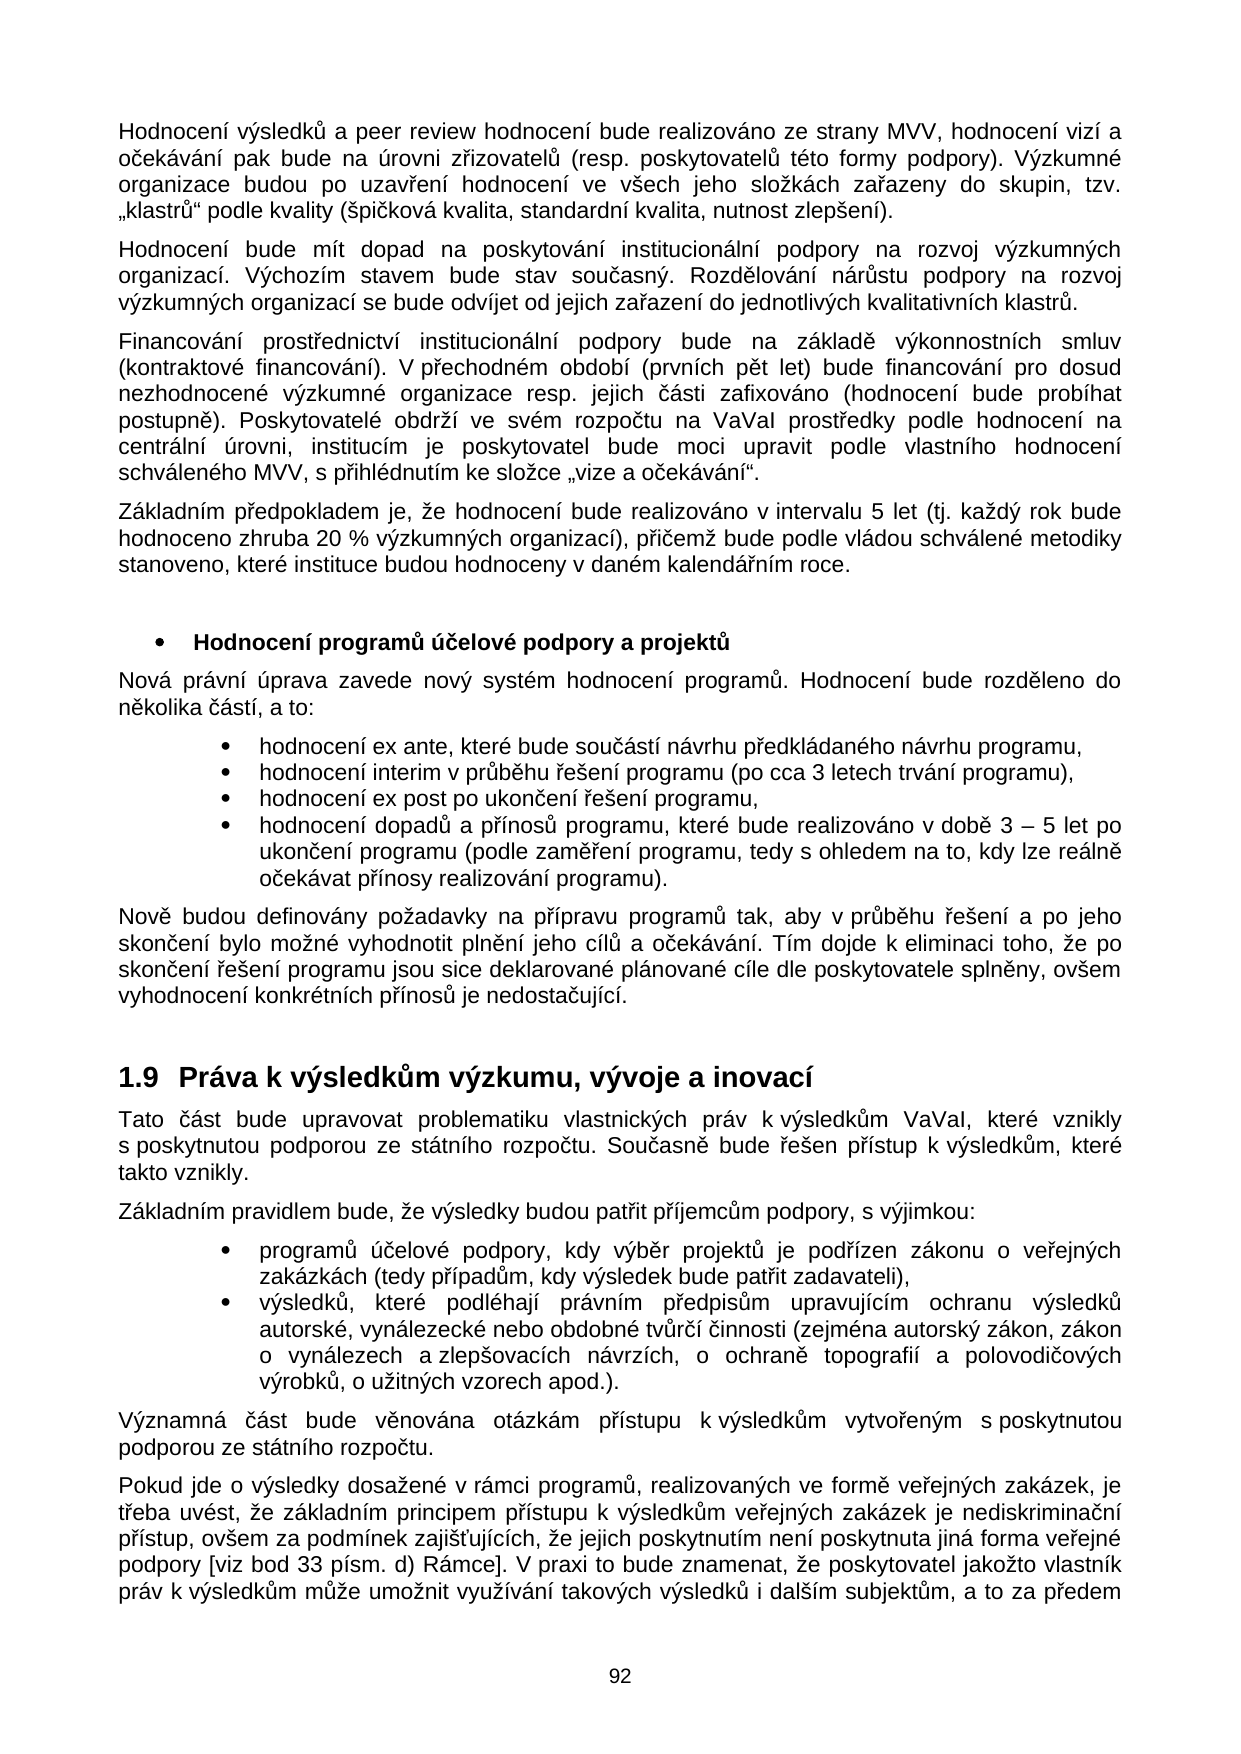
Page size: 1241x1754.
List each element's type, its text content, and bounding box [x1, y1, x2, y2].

text Hodnocení bude mít dopad na poskytování institucionální podpory na rozvoj výzkumných organizací. Výchozím stavem bude stav současný. Rozdělování nárůstu podpory na rozvoj výzkumných organizací se bude odvíjet od jejich zařazení do jednotlivých kvalitativních klastrů. [118, 236, 1122, 315]
text Hodnocení výsledků a peer review hodnocení bude realizováno ze strany MVV, hodnocení vizí a očekávání pak bude na úrovni zřizovatelů (resp. poskytovatelů této formy podpory). Výzkumné organizace budou po uzavření hodnocení ve všech jeho složkách zařazeny do skupin, tzv. „klastrů“ podle kvality (špičková kvalita, standardní kvalita, nutnost zlepšení). [118, 118, 1122, 223]
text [118, 1472, 1122, 1604]
text Financování prostřednictví institucionální podpory bude na základě výkonnostních smluv (kontraktové financování). V přechodném období (prvních pět let) bude financování pro dosud nezhodnocené výzkumné organizace resp. jejich části zafixováno (hodnocení bude probíhat postupně). Poskytovatelé obdrží ve svém rozpočtu na VaVaI prostředky podle hodnocení na centrální úrovni, institucím je poskytovatel bude moci upravit podle vlastního hodnocení schváleného MVV, s přihlédnutím ke složce „vize a očekávání“. [118, 328, 1122, 486]
subtitle Práva k výsledkům výzkumu, vývoje a inovací [118, 1060, 1122, 1094]
text Základním pravidlem bude, že výsledky budou patřit příjemcům podpory, s výjimkou: [118, 1198, 1122, 1224]
list hodnocení ex post po ukončení řešení programu, [222, 785, 1122, 812]
list hodnocení dopadů a přínosů programu, které bude realizováno v době 3 – 5 let po ukončení programu (podle zaměření programu, tedy s ohledem na to, kdy lze reálně očekávat přínosy realizování programu). [222, 812, 1122, 891]
text Nová právní úprava zavede nový systém hodnocení programů. Hodnocení bude rozděleno do několika částí, a to: [118, 667, 1122, 720]
list hodnocení interim v průběhu řešení programu (po cca 3 letech trvání programu), [222, 759, 1122, 785]
list hodnocení ex ante, které bude součástí návrhu předkládaného návrhu programu, [222, 733, 1122, 759]
text Tato část bude upravovat problematiku vlastnických práv k výsledkům VaVaI, které vznikly s poskytnutou podporou ze státního rozpočtu. Současně bude řešen přístup k výsledkům, které takto vznikly. [118, 1106, 1122, 1185]
text Nově budou definovány požadavky na přípravu programů tak, aby v průběhu řešení a po jeho skončení bylo možné vyhodnotit plnění jeho cílů a očekávání. Tím dojde k eliminaci toho, že po skončení řešení programu jsou sice deklarované plánované cíle dle poskytovatele splněny, ovšem vyhodnocení konkrétních přínosů je nedostačující. [118, 903, 1122, 1009]
text Významná část bude věnována otázkám přístupu k výsledkům vytvořeným s poskytnutou podporou ze státního rozpočtu. [118, 1407, 1122, 1460]
list programů účelové podpory, kdy výběr projektů je podřízen zákonu o veřejných zakázkách (tedy případům, kdy výsledek bude patřit zadavateli), [222, 1237, 1122, 1289]
list výsledků, které podléhají právním předpisům upravujícím ochranu výsledků autorské, vynálezecké nebo obdobné tvůrčí činnosti (zejména autorský zákon, zákon o vynálezech a zlepšovacích návrzích, o ochraně topografií a polovodičových výrobků, o užitných vzorech apod.). [222, 1289, 1122, 1395]
text Základním předpokladem je, že hodnocení bude realizováno v intervalu 5 let (tj. každý rok bude hodnoceno zhruba 20 % výzkumných organizací), přičemž bude podle vládou schválené metodiky stanoveno, které instituce budou hodnoceny v daném kalendářním roce. [118, 498, 1122, 577]
list Hodnocení programů účelové podpory a projektů [156, 629, 1122, 655]
